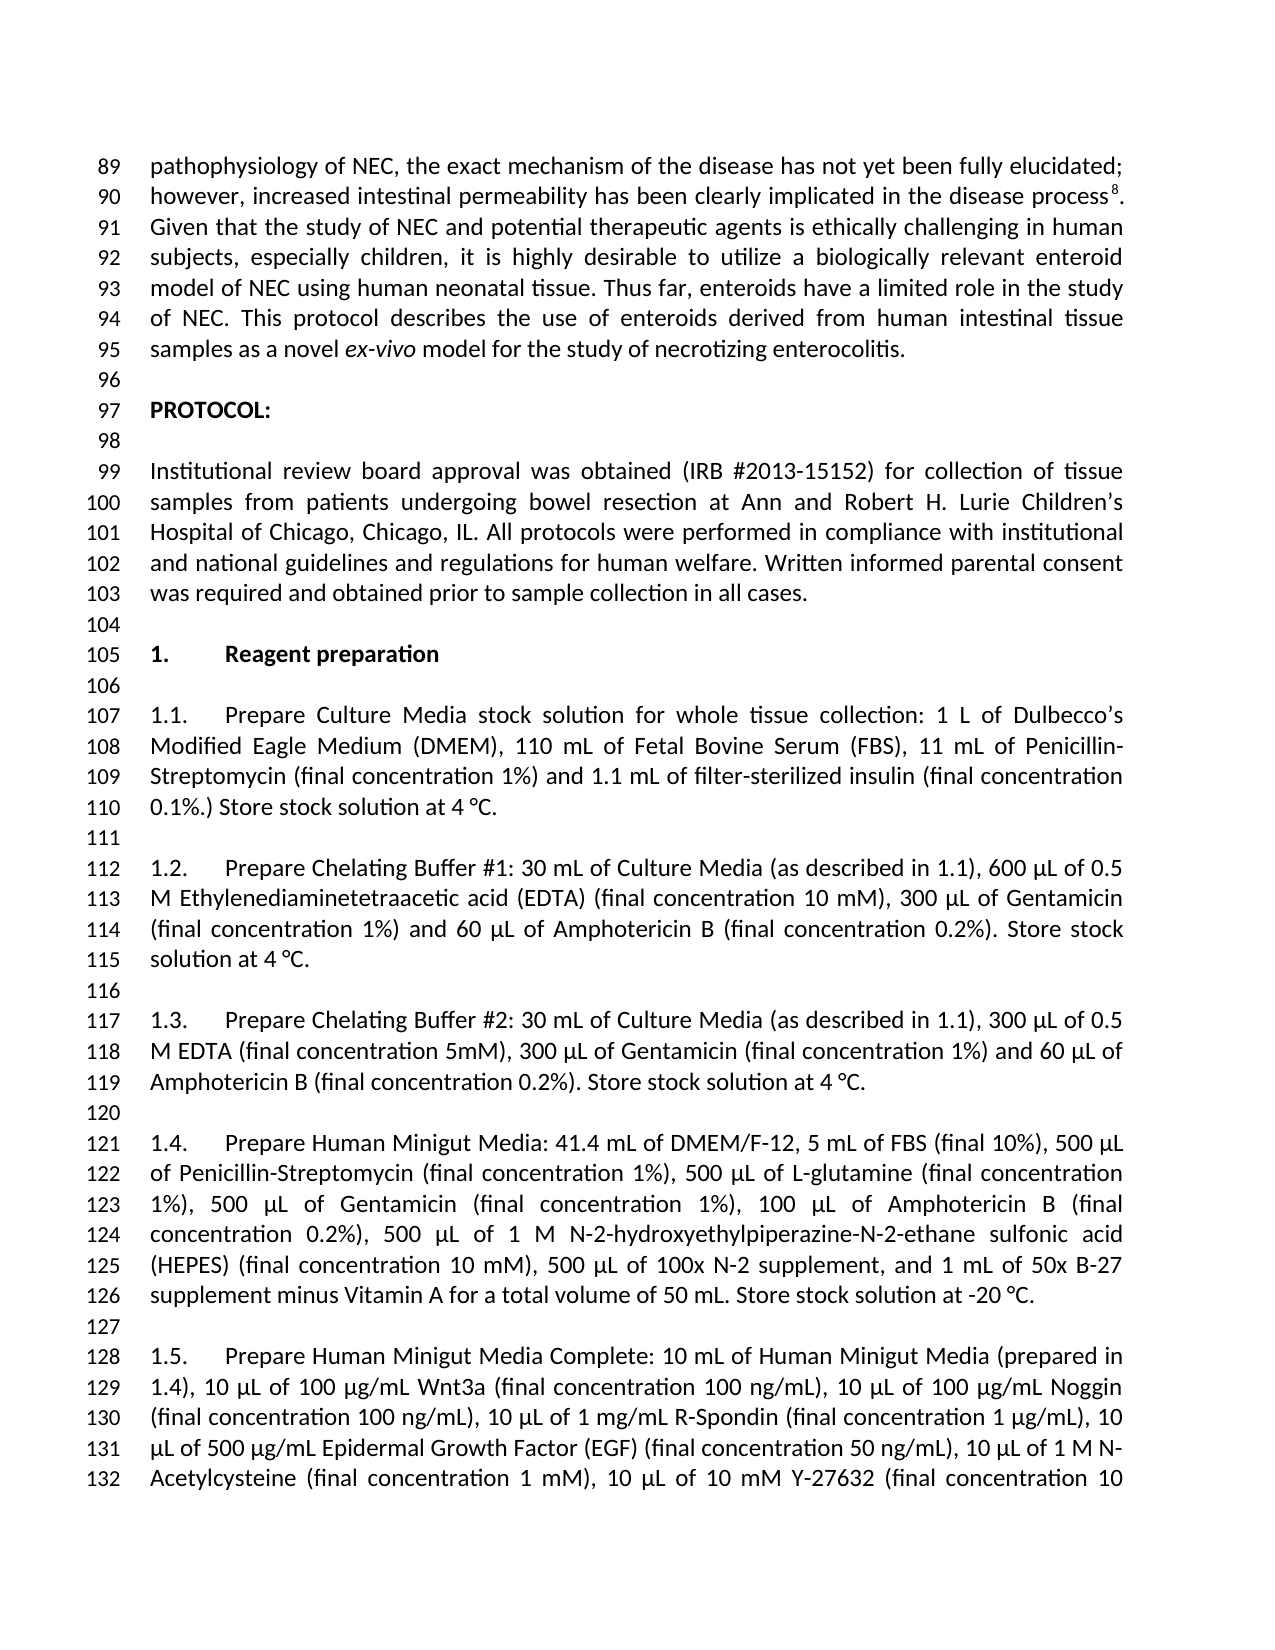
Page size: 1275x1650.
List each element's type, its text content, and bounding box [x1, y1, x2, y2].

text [150, 150, 1125, 364]
list Prepare Chelating Buffer #1: 30 mL of Culture Media (as described in 1.1), 600 µL of 0.5 M Ethylenediaminetetraacetic acid (EDTA) (final concentration 10 mM), 300 µL of Gentamicin (final concentration 1%) and 60 µL of Amphotericin B (final concentration 0.2%). Store stock solution at 4 °C. [150, 852, 1125, 974]
list Reagent preparation [150, 638, 1125, 669]
text Institutional review board approval was obtained (IRB #2013-15152) for collection of tissue samples from patients undergoing bowel resection at Ann and Robert H. Lurie Children’s Hospital of Chicago, Chicago, IL. All protocols were performed in compliance with institutional and national guidelines and regulations for human welfare. Written informed parental consent was required and obtained prior to sample collection in all cases. [150, 455, 1125, 608]
text PROTOCOL: [150, 394, 1125, 425]
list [150, 1340, 1125, 1493]
list Prepare Chelating Buffer #2: 30 mL of Culture Media (as described in 1.1), 300 µL of 0.5 M EDTA (final concentration 5mM), 300 µL of Gentamicin (final concentration 1%) and 60 µL of Amphotericin B (final concentration 0.2%). Store stock solution at 4 °C. [150, 1004, 1125, 1096]
list Prepare Culture Media stock solution for whole tissue collection: 1 L of Dulbecco’s Modified Eagle Medium (DMEM), 110 mL of Fetal Bovine Serum (FBS), 11 mL of Penicillin-Streptomycin (final concentration 1%) and 1.1 mL of filter-sterilized insulin (final concentration 0.1%.) Store stock solution at 4 °C. [150, 699, 1125, 821]
list Prepare Human Minigut Media: 41.4 mL of DMEM/F-12, 5 mL of FBS (final 10%), 500 µL of Penicillin-Streptomycin (final concentration 1%), 500 µL of L-glutamine (final concentration 1%), 500 µL of Gentamicin (final concentration 1%), 100 µL of Amphotericin B (final concentration 0.2%), 500 µL of 1 M N-2-hydroxyethylpiperazine-N-2-ethane sulfonic acid (HEPES) (final concentration 10 mM), 500 µL of 100x N-2 supplement, and 1 mL of 50x B-27 supplement minus Vitamin A for a total volume of 50 mL. Store stock solution at -20 °C. [150, 1127, 1125, 1310]
